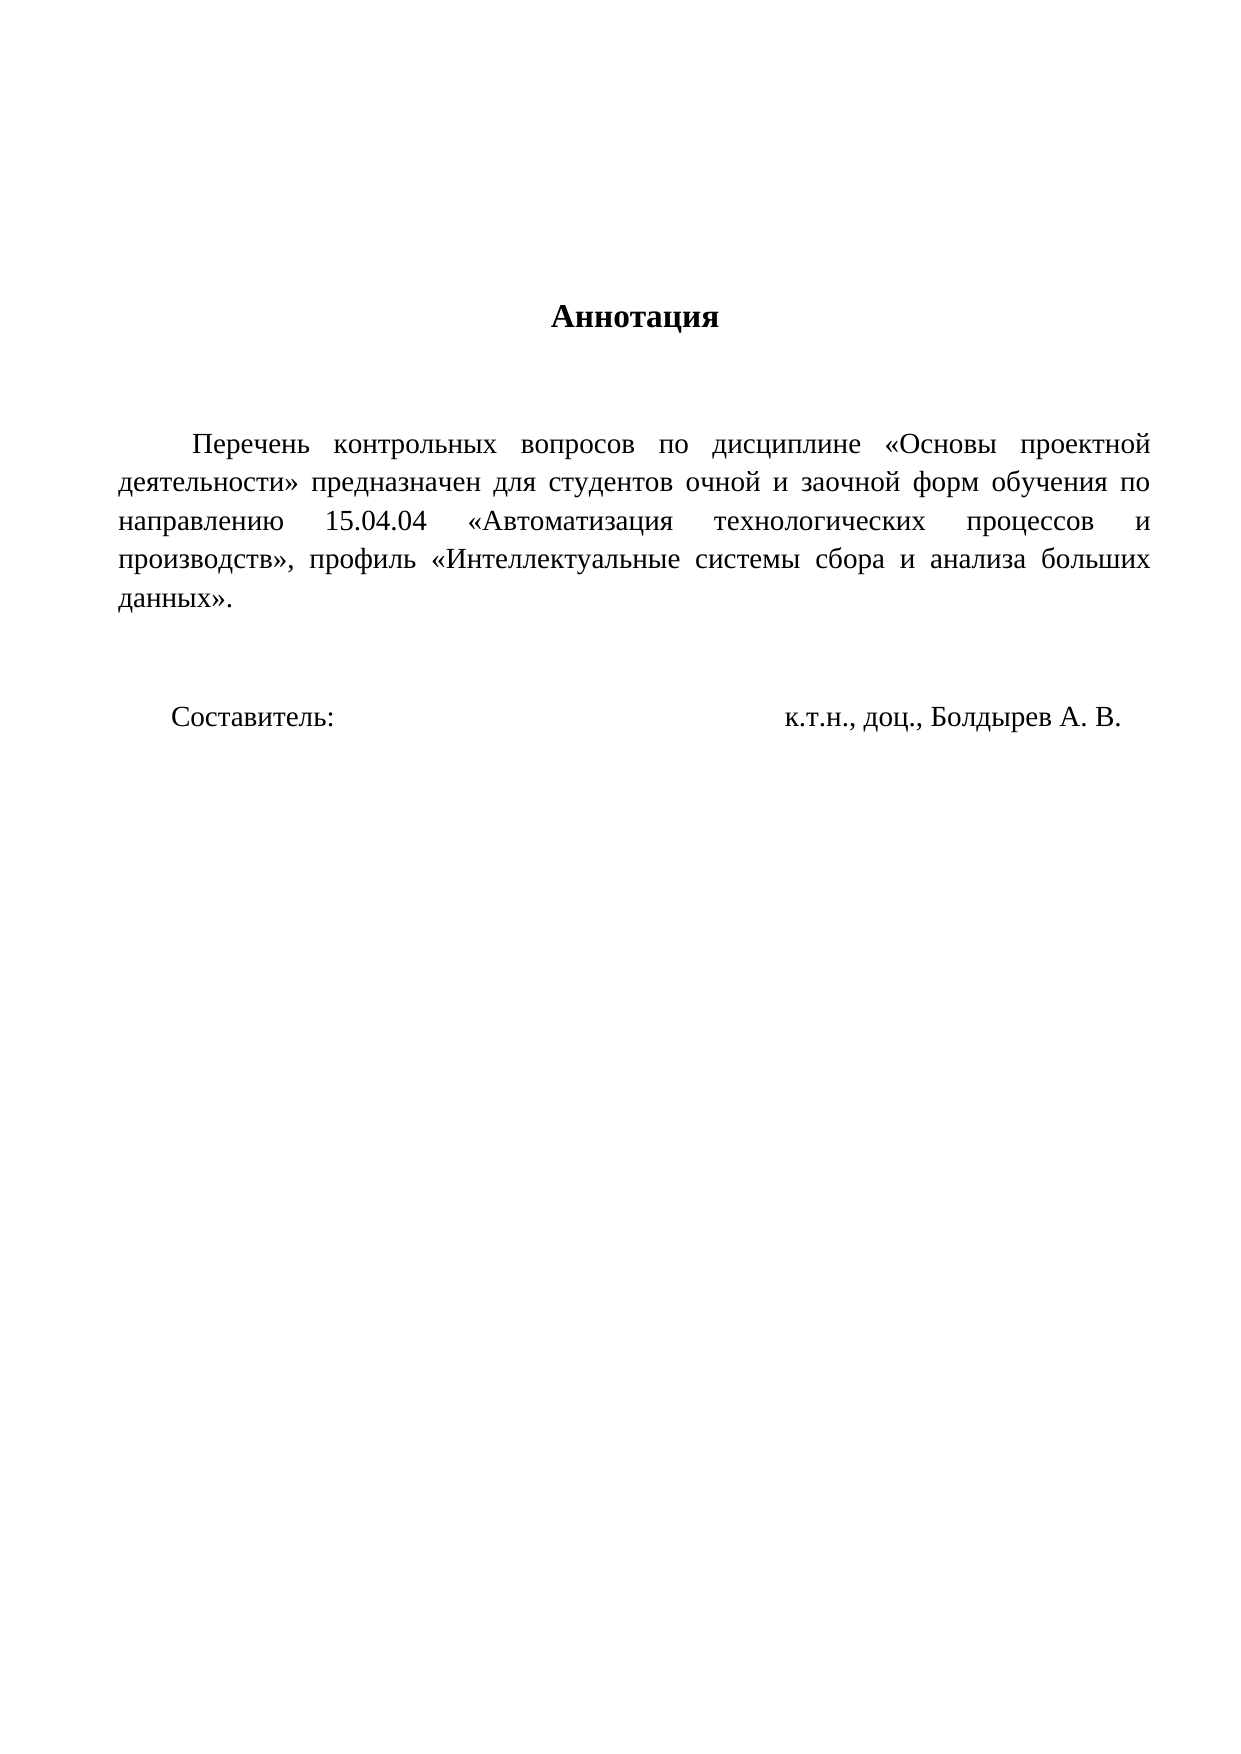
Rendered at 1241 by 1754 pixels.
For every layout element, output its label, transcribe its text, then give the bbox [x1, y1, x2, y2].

table_header Составитель: [160, 699, 646, 766]
text Аннотация [118, 296, 1152, 334]
table_header к.т.н., доц., Болдырев А. В. [646, 699, 1133, 766]
text Перечень контрольных вопросов по дисциплине «Основы проектной деятельности» предназначен для студентов очной и заочной форм обучения по направлению 15.04.04 «Автоматизация технологических процессов и производств», профиль «Интеллектуальные системы сбора и анализа больших данных». [118, 426, 1152, 614]
